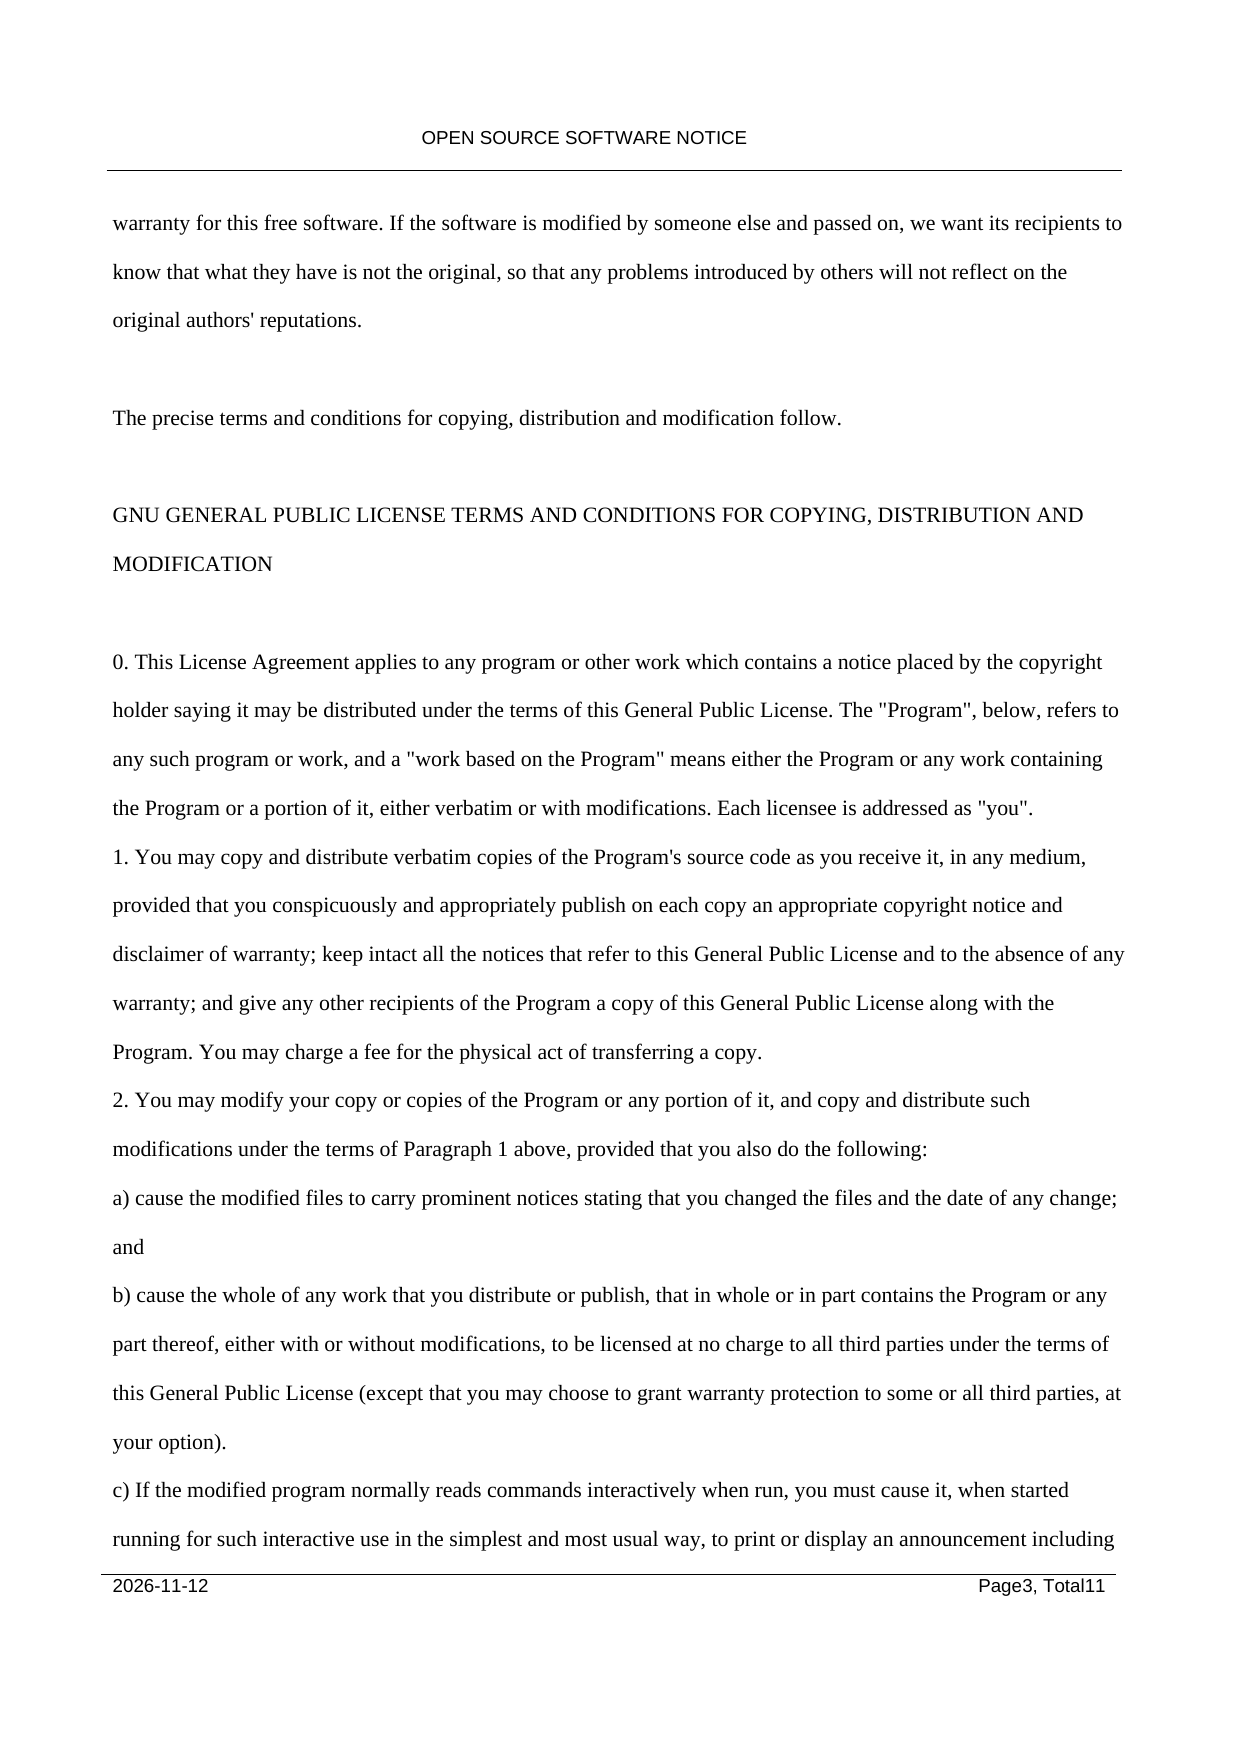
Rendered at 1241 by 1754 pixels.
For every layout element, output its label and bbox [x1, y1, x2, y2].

text [112, 206, 1128, 1555]
